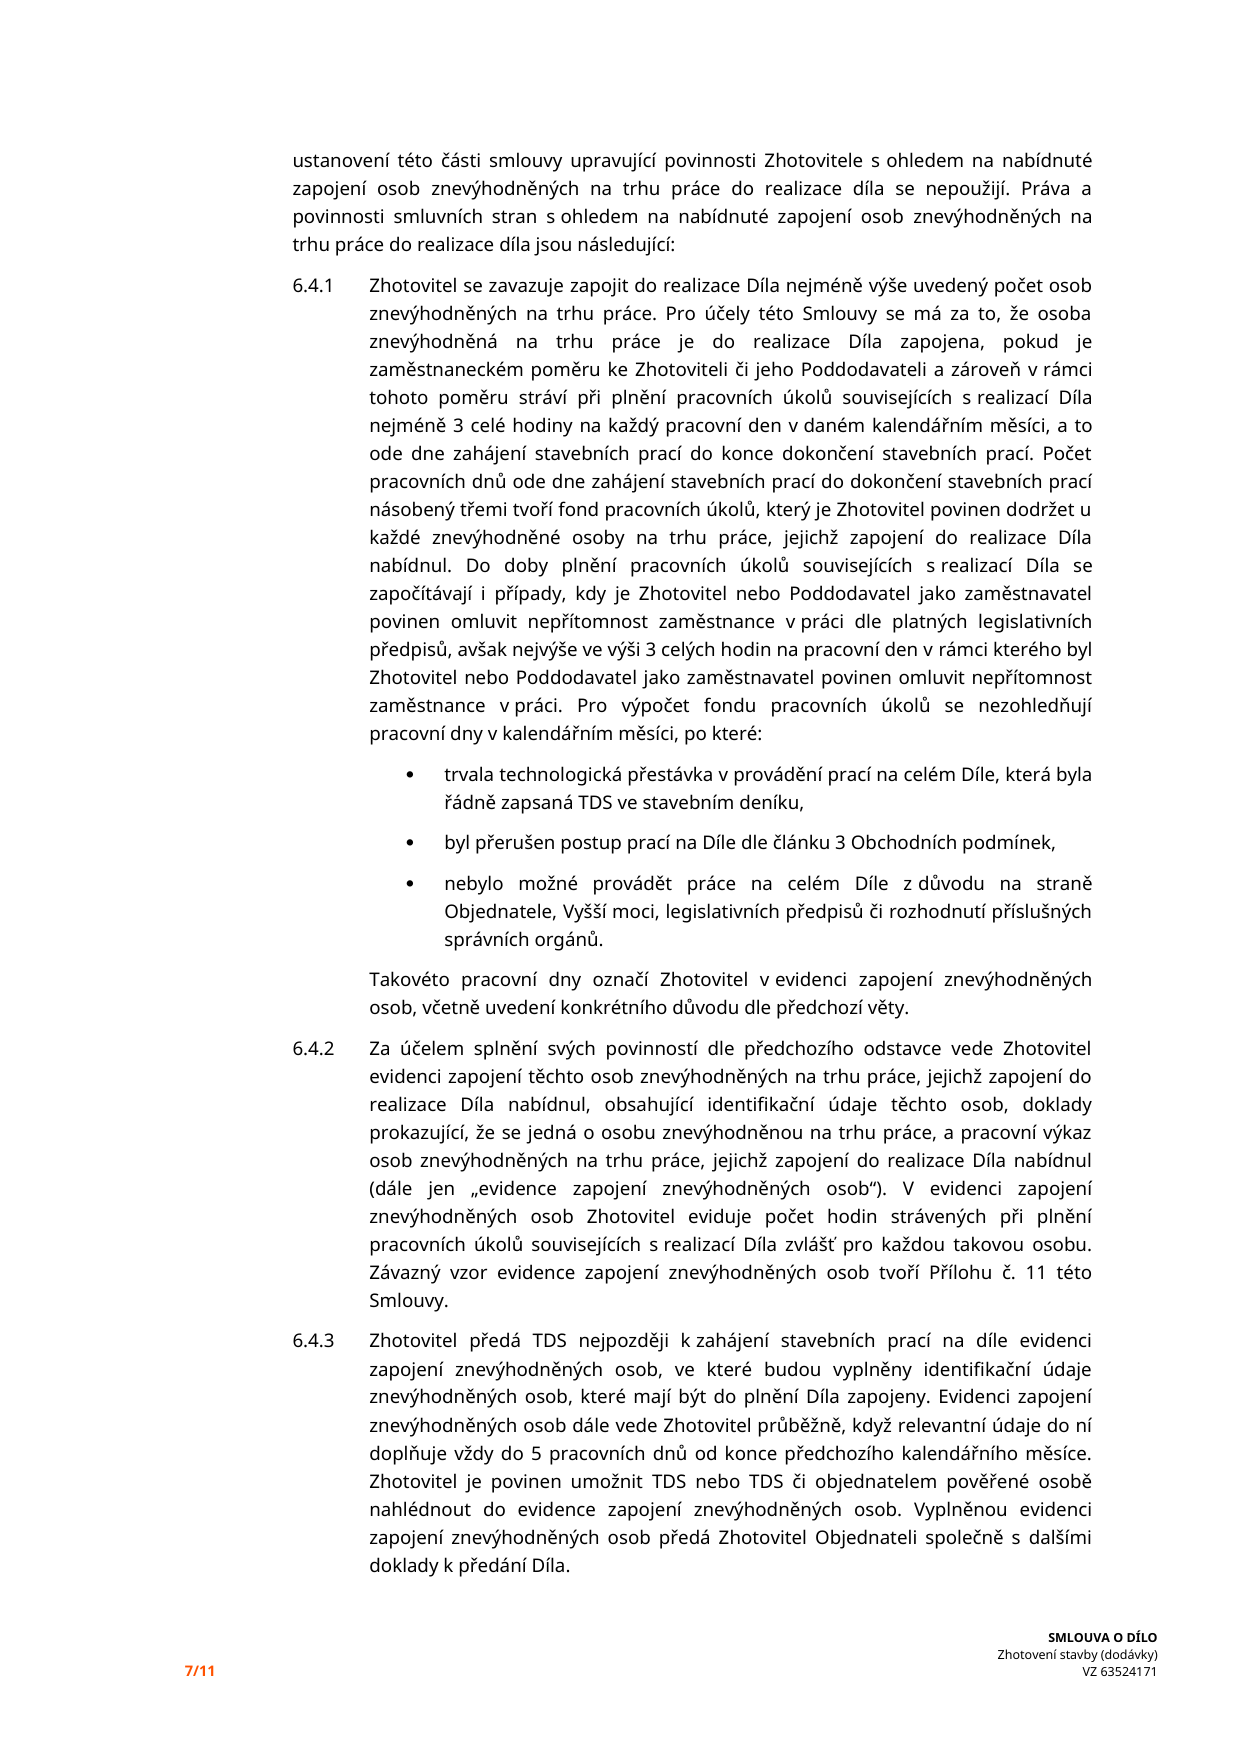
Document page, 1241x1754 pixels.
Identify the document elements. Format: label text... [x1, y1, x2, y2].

list trvala technologická přestávka v provádění prací na celém Díle, která byla řádně zapsaná TDS ve stavebním deníku, [407, 761, 1093, 814]
text Za účelem splnění svých povinností dle předchozího odstavce vede Zhotovitel evidenci zapojení těchto osob znevýhodněných na trhu práce, jejichž zapojení do realizace Díla nabídnul, obsahující identifikační údaje těchto osob, doklady prokazující, že se jedná o osobu znevýhodněnou na trhu práce, a pracovní výkaz osob znevýhodněných na trhu práce, jejichž zapojení do realizace Díla nabídnul (dále jen „evidence zapojení znevýhodněných osob“). V evidenci zapojení znevýhodněných osob Zhotovitel eviduje počet hodin strávených při plnění pracovních úkolů souvisejících s realizací Díla zvlášť pro každou takovou osobu. Závazný vzor evidence zapojení znevýhodněných osob tvoří Přílohu č. 11 této Smlouvy. [292, 1035, 1093, 1313]
list byl přerušen postup prací na Díle dle článku 3 Obchodních podmínek, [407, 829, 1093, 855]
list Takovéto pracovní dny označí Zhotovitel v evidenci zapojení znevýhodněných osob, včetně uvedení konkrétního důvodu dle předchozí věty. [369, 967, 1093, 1020]
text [216, 147, 1093, 257]
list Zhotovitel se zavazuje zapojit do realizace Díla nejméně výše uvedený počet osob znevýhodněných na trhu práce. Pro účely této Smlouvy se má za to, že osoba znevýhodněná na trhu práce je do realizace Díla zapojena, pokud je zaměstnaneckém poměru ke Zhotoviteli či jeho Poddodavateli a zároveň v rámci tohoto poměru stráví při plnění pracovních úkolů souvisejících s realizací Díla nejméně 3 celé hodiny na každý pracovní den v daném kalendářním měsíci, a to ode dne zahájení stavebních prací do konce dokončení stavebních prací. Počet pracovních dnů ode dne zahájení stavebních prací do dokončení stavebních prací násobený třemi tvoří fond pracovních úkolů, který je Zhotovitel povinen dodržet u každé znevýhodněné osoby na trhu práce, jejichž zapojení do realizace Díla nabídnul. Do doby plnění pracovních úkolů souvisejících s realizací Díla se započítávají i případy, kdy je Zhotovitel nebo Poddodavatel jako zaměstnavatel povinen omluvit nepřítomnost zaměstnance v práci dle platných legislativních předpisů, avšak nejvýše ve výši 3 celých hodin na pracovní den v rámci kterého byl Zhotovitel nebo Poddodavatel jako zaměstnavatel povinen omluvit nepřítomnost zaměstnance v práci. Pro výpočet fondu pracovních úkolů se nezohledňují pracovní dny v kalendářním měsíci, po které: [292, 272, 1093, 746]
list nebylo možné provádět práce na celém Díle z důvodu na straně Objednatele, Vyšší moci, legislativních předpisů či rozhodnutí příslušných správních orgánů. [407, 870, 1093, 952]
text Zhotovitel předá TDS nejpozději k zahájení stavebních prací na díle evidenci zapojení znevýhodněných osob, ve které budou vyplněny identifikační údaje znevýhodněných osob, které mají být do plnění Díla zapojeny. Evidenci zapojení znevýhodněných osob dále vede Zhotovitel průběžně, když relevantní údaje do ní doplňuje vždy do 5 pracovních dnů od konce předchozího kalendářního měsíce. Zhotovitel je povinen umožnit TDS nebo TDS či objednatelem pověřené osobě nahlédnout do evidence zapojení znevýhodněných osob. Vyplněnou evidenci zapojení znevýhodněných osob předá Zhotovitel Objednateli společně s dalšími doklady k předání Díla. [292, 1328, 1093, 1577]
